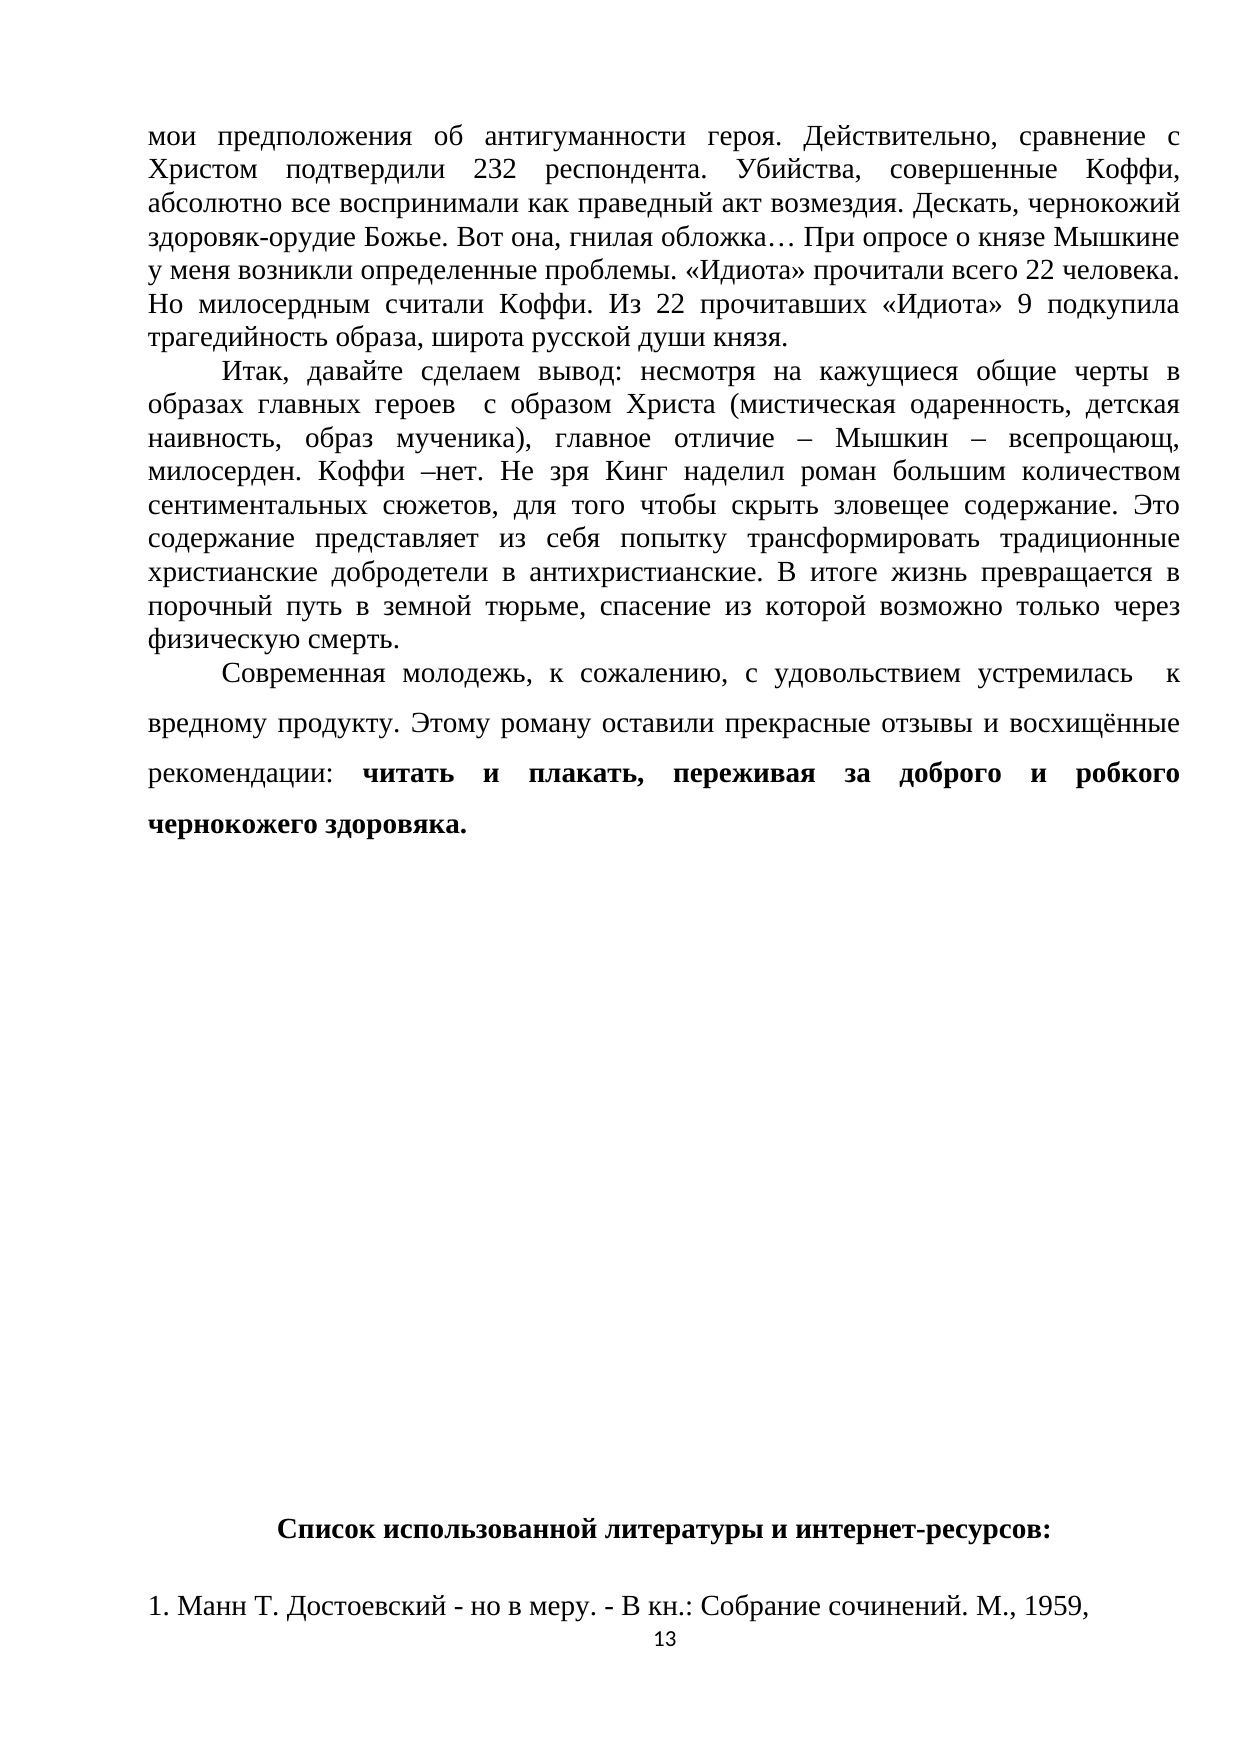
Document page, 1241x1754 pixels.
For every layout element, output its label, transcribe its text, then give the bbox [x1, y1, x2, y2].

text Современная молодежь, к сожалению, с удовольствием устремилась к вредному продукту. Этому роману оставили прекрасные отзывы и восхищённые рекомендации: читать и плакать, переживая за доброго и робкого чернокожего здоровяка. [148, 655, 1181, 839]
text Итак, давайте сделаем вывод: несмотря на кажущиеся общие черты в образах главных героев с образом Христа (мистическая одаренность, детская наивность, образ мученика), главное отличие – Мышкин – всепрощающ, милосерден. Коффи –нет. Не зря Кинг наделил роман большим количеством сентиментальных сюжетов, для того чтобы скрыть зловещее содержание. Это содержание представляет из себя попытку трансформировать традиционные христианские добродетели в антихристианские. В итоге жизнь превращается в порочный путь в земной тюрьме, спасение из которой возможно только через физическую смерть. [148, 353, 1181, 655]
text 1. Манн Т. Достоевский - но в меру. - В кн.: Собрание сочинений. М., 1959, [148, 1588, 1181, 1622]
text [148, 118, 1181, 353]
text Список использованной литературы и интернет-ресурсов: [148, 1511, 1181, 1545]
